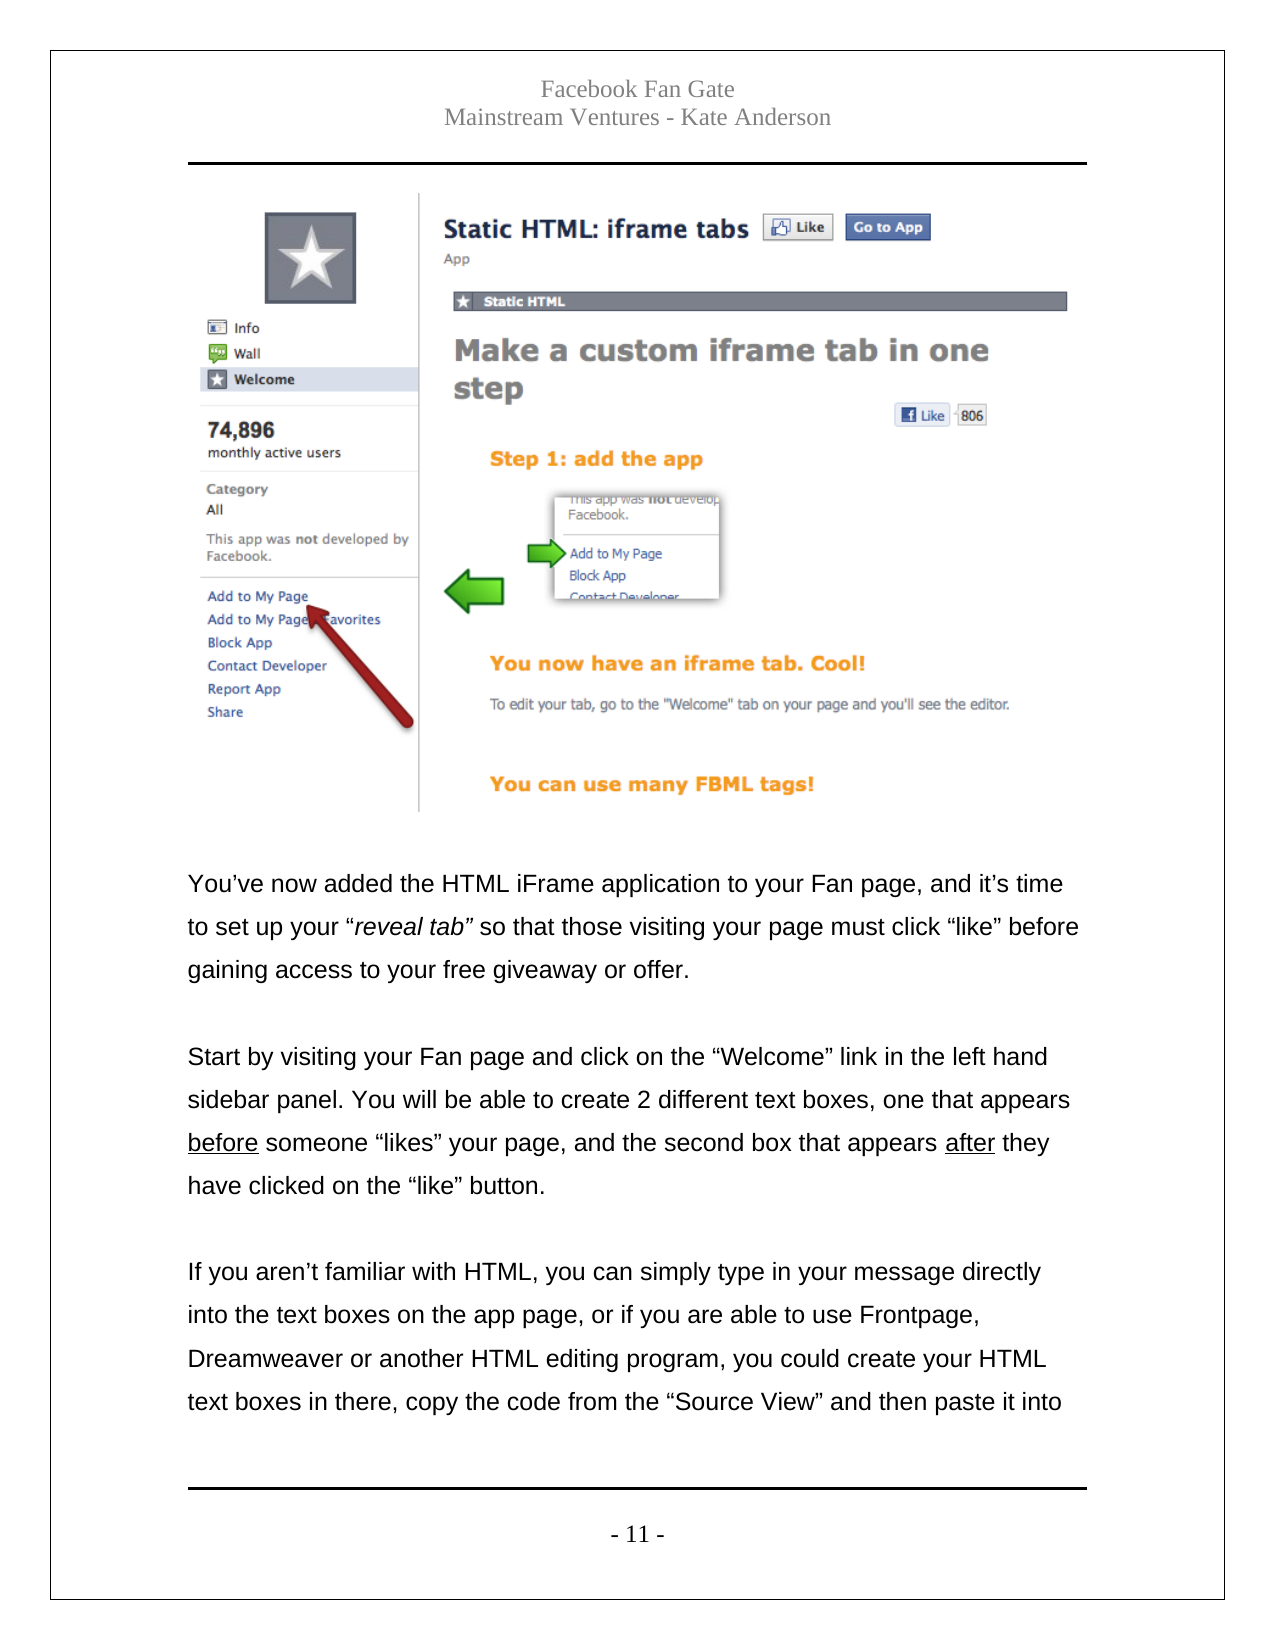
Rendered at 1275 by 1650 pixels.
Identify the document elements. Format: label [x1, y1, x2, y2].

text [187, 812, 1087, 1416]
picture [187, 193, 1088, 812]
